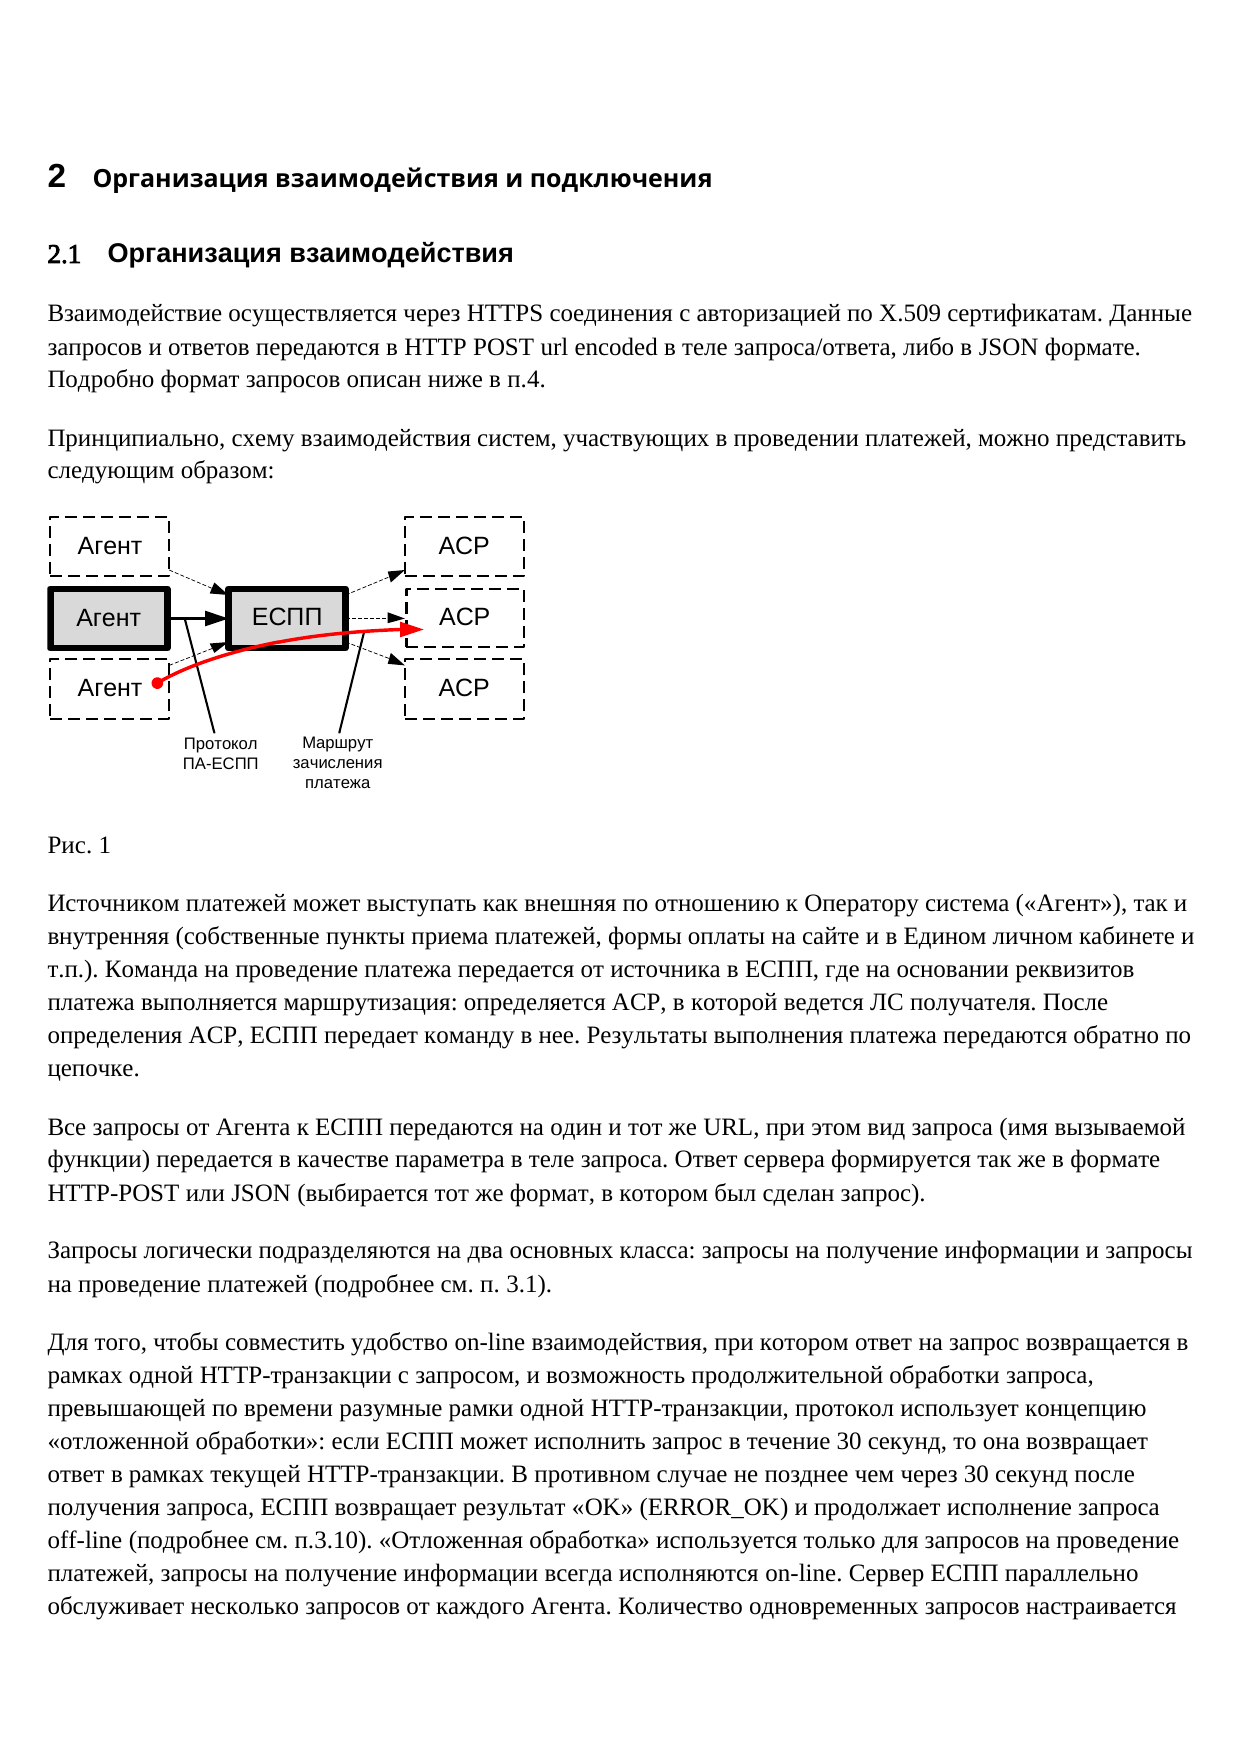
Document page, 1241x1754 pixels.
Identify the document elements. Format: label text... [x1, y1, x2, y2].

text Все запросы от Агента к ЕСПП передаются на один и тот же URL, при этом вид запроса (имя вызываемой функции) передается в качестве параметра в теле запроса. Ответ сервера формируется так же в формате HTTP-POST или JSON (выбирается тот же формат, в котором был сделан запрос). [47, 1112, 1199, 1206]
text Запросы логически подразделяются на два основных класса: запросы на получение информации и запросы на проведение платежей (подробнее см. п. 3.1). [47, 1236, 1199, 1297]
text Взаимодействие осуществляется через HTTPS соединения с авторизацией по X.509 сертификатам. Данные запросов и ответов передаются в HTTP POST url encoded в теле запроса/ответа, либо в JSON формате. Подробно формат запросов описан ниже в п.4. [47, 298, 1199, 393]
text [47, 1327, 1199, 1619]
text Принципиально, схему взаимодействия систем, участвующих в проведении платежей, можно представить следующим образом: [47, 423, 1199, 484]
list Организация взаимодействия [47, 237, 1184, 269]
list Организация взаимодействия и подключения [47, 156, 1181, 194]
text Рис. 1 [47, 830, 1199, 859]
text Источником платежей может выступать как внешняя по отношению к Оператору система («Агент»), так и внутренняя (собственные пункты приема платежей, формы оплаты на сайте и в Едином личном кабинете и т.п.). Команда на проведение платежа передается от источника в ЕСПП, где на основании реквизитов платежа выполняется маршрутизация: определяется АСР, в которой ведется ЛС получателя. После определения АСР, ЕСПП передает команду в нее. Результаты выполнения платежа передаются обратно по цепочке. [47, 888, 1199, 1082]
